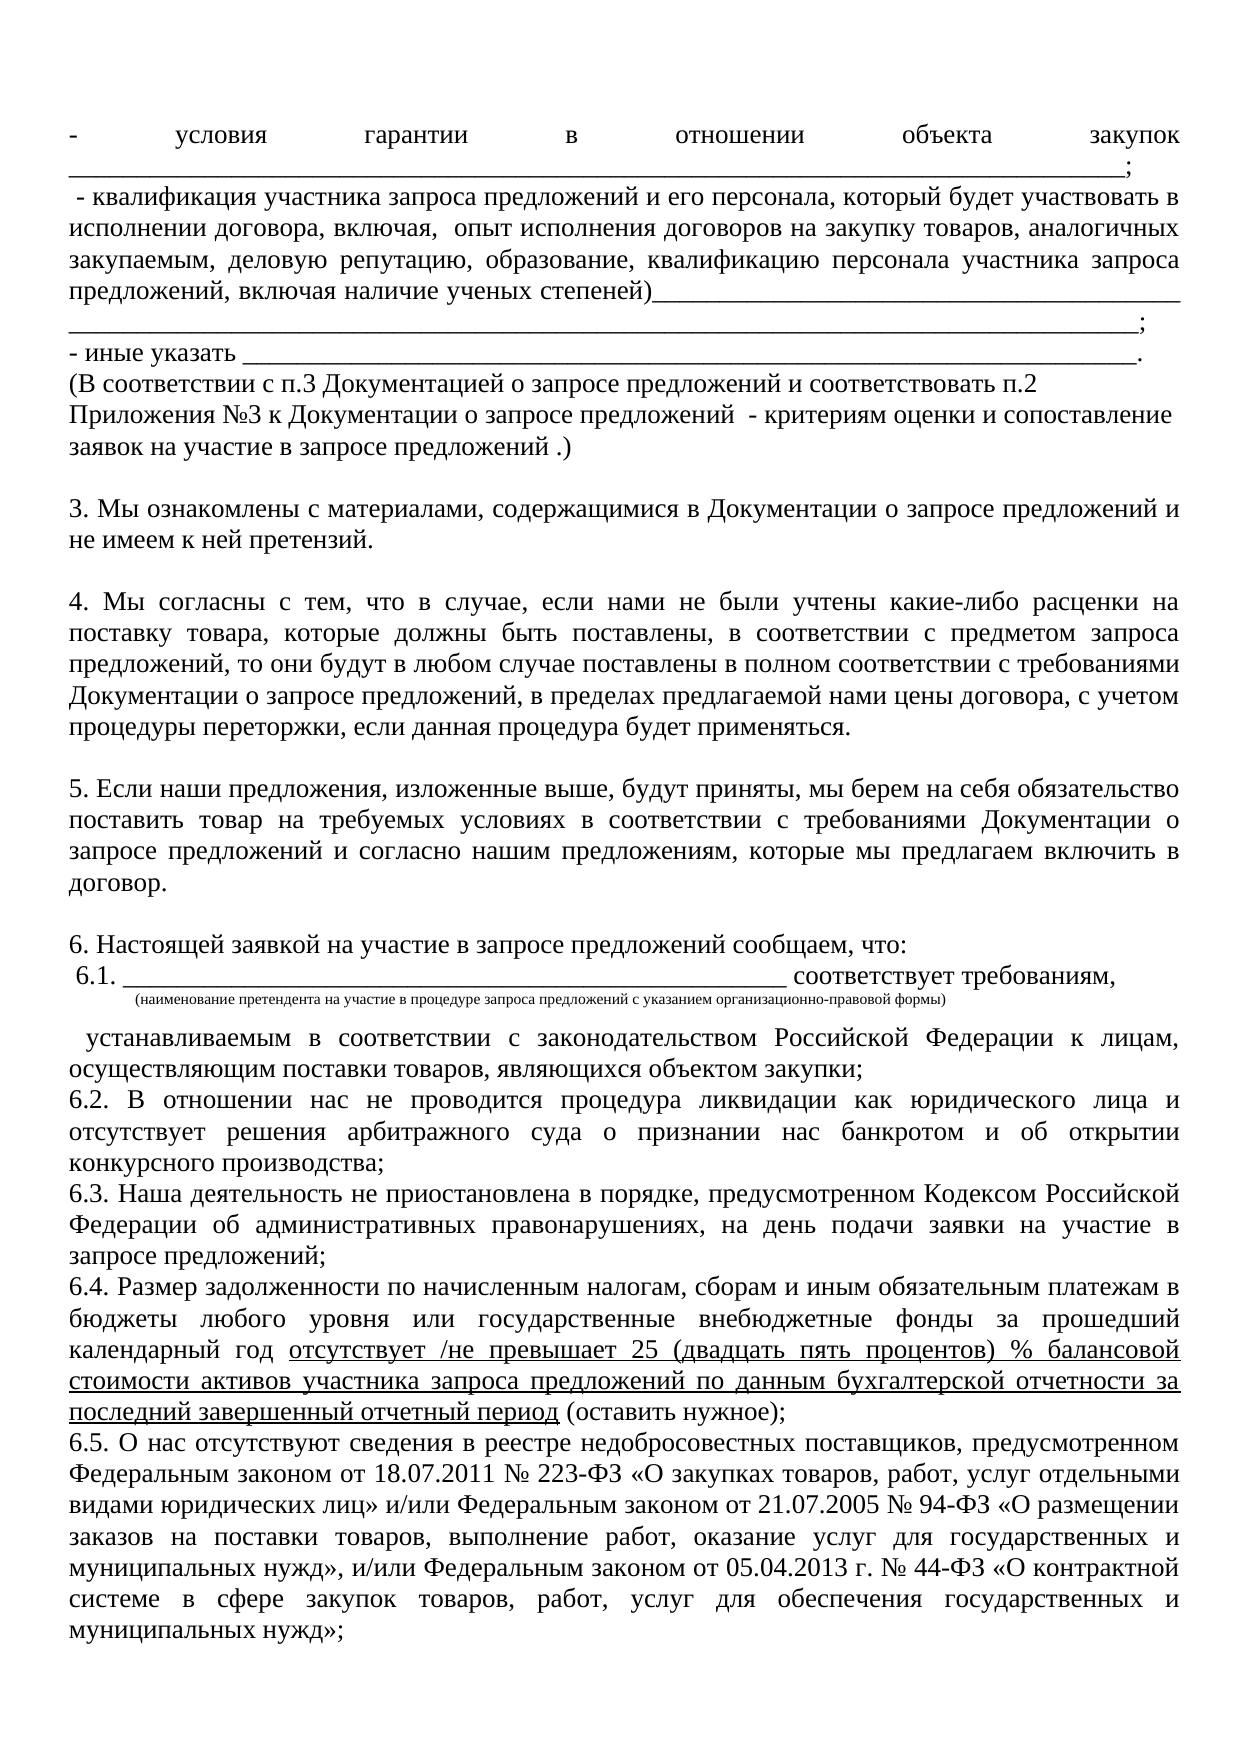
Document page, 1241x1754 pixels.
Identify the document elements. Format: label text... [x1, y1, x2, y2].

table_cell 4. Мы согласны с тем, что в случае, если нами не были учтены какие-либо расценки на поставку товара, которые должны быть поставлены, в соответствии с предметом запроса предложений, то они будут в любом случае поставлены в полном соответствии с требованиями Документации о запросе предложений, в пределах предлагаемой нами цены договора, с учетом процедуры переторжки, если данная процедура будет применяться. [58, 554, 1192, 772]
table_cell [58, 928, 1192, 1644]
table_cell 5. Если наши предложения, изложенные выше, будут приняты, мы берем на себя обязательство поставить товар на требуемых условиях в соответствии с требованиями Документации о запросе предложений и согласно нашим предложениям, которые мы предлагаем включить в договор. [58, 772, 1192, 928]
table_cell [58, 118, 1192, 554]
